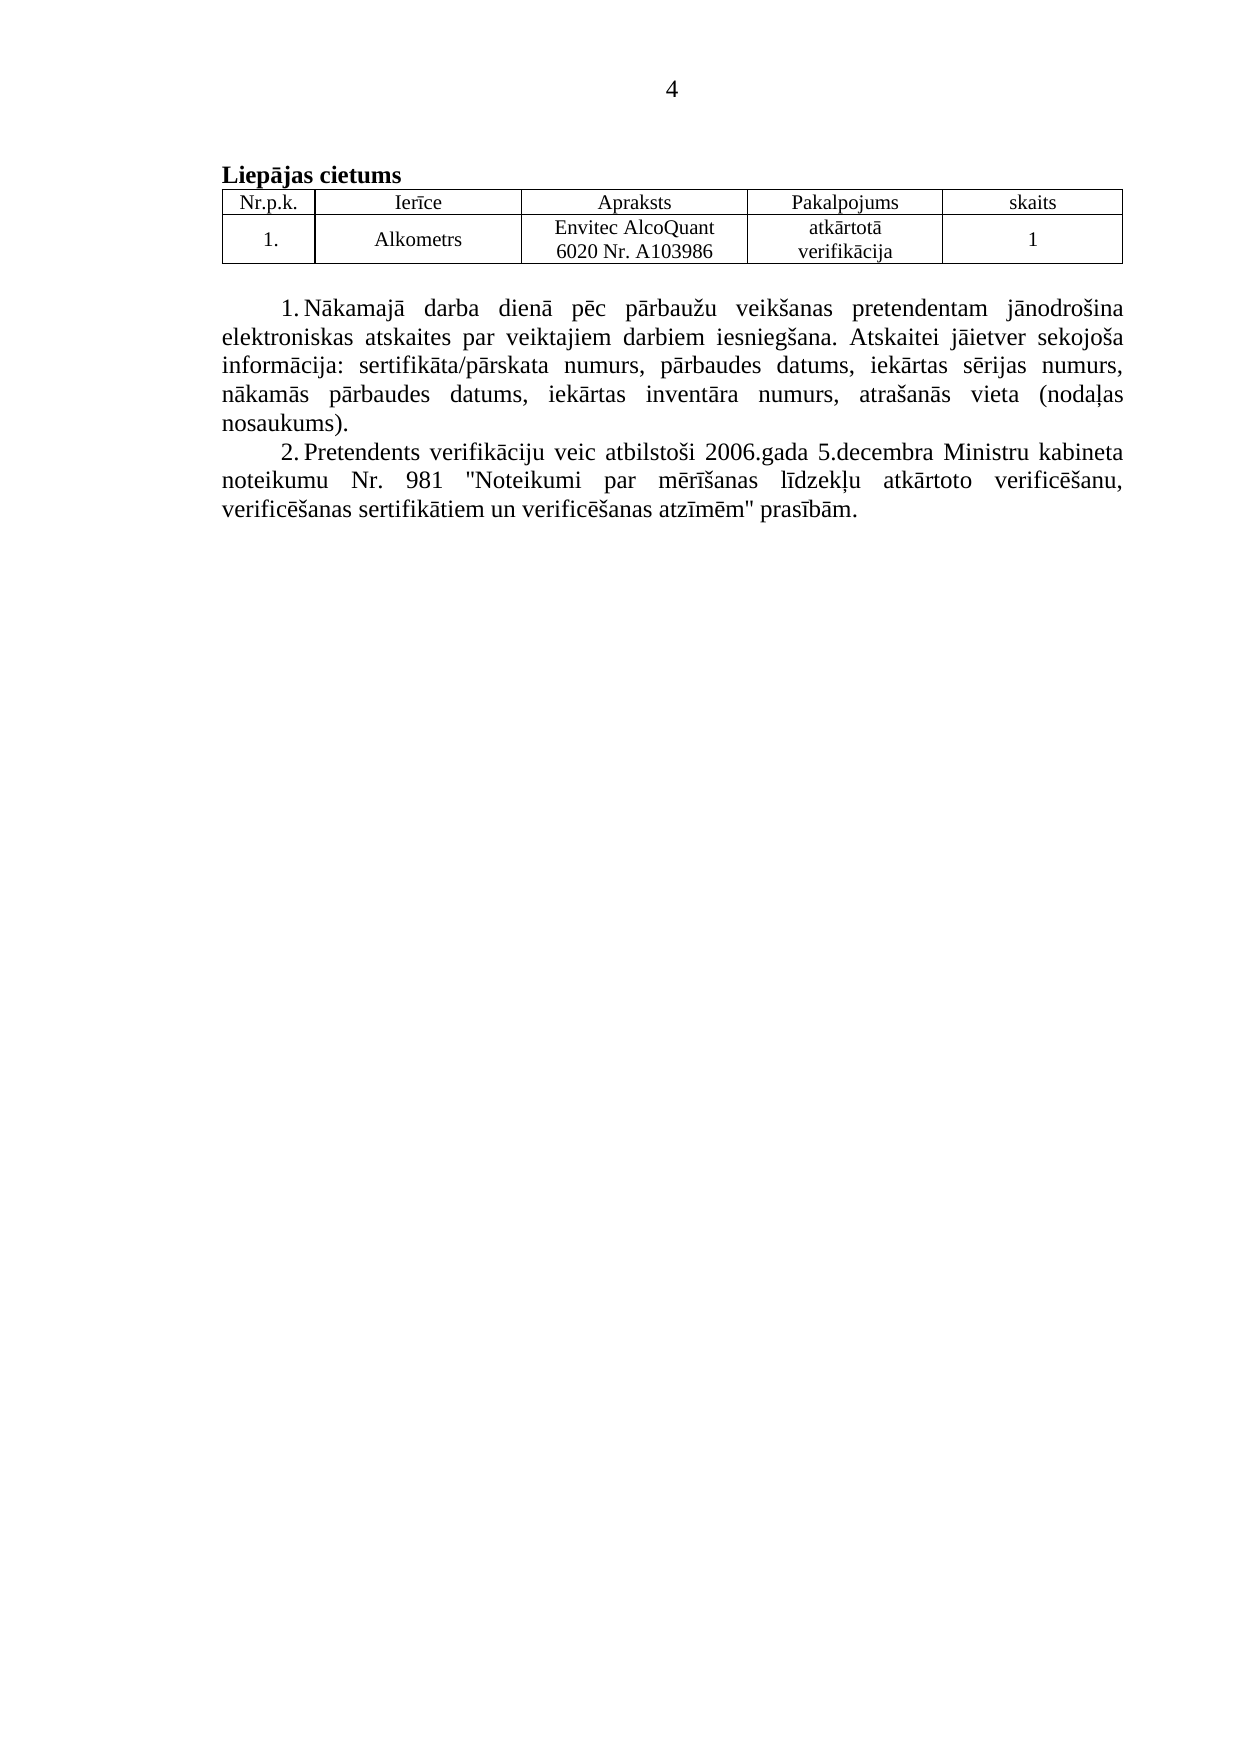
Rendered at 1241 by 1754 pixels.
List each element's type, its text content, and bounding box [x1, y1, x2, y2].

table_header Nr.p.k. [223, 190, 314, 214]
table_cell atkārtotā verifikācija [748, 215, 942, 263]
table_header Apraksts [522, 190, 747, 214]
table_header Pakalpojums [748, 190, 942, 214]
table_cell Alkometrs [316, 215, 521, 263]
text Liepājas cietums [222, 160, 1122, 189]
table_header skaits [943, 190, 1122, 214]
table_header Ierīce [316, 190, 521, 214]
list Nākamajā darba dienā pēc pārbaužu veikšanas pretendentam jānodrošina elektroniskas atskaites par veiktajiem darbiem iesniegšana. Atskaitei jāietver sekojoša informācija: sertifikāta/pārskata numurs, pārbaudes datums, iekārtas sērijas numurs, nākamās pārbaudes datums, iekārtas inventāra numurs, atrašanās vieta (nodaļas nosaukums). [222, 293, 1124, 437]
table_cell [223, 215, 314, 263]
list Pretendents verifikāciju veic atbilstoši 2006.gada 5.decembra Ministru kabineta noteikumu Nr. 981 ''Noteikumi par mērīšanas līdzekļu atkārtoto verificēšanu, verificēšanas sertifikātiem un verificēšanas atzīmēm'' prasībām. [222, 437, 1124, 523]
table_cell 1 [943, 215, 1122, 263]
table_cell Envitec AlcoQuant 6020 Nr. A103986 [522, 215, 747, 263]
